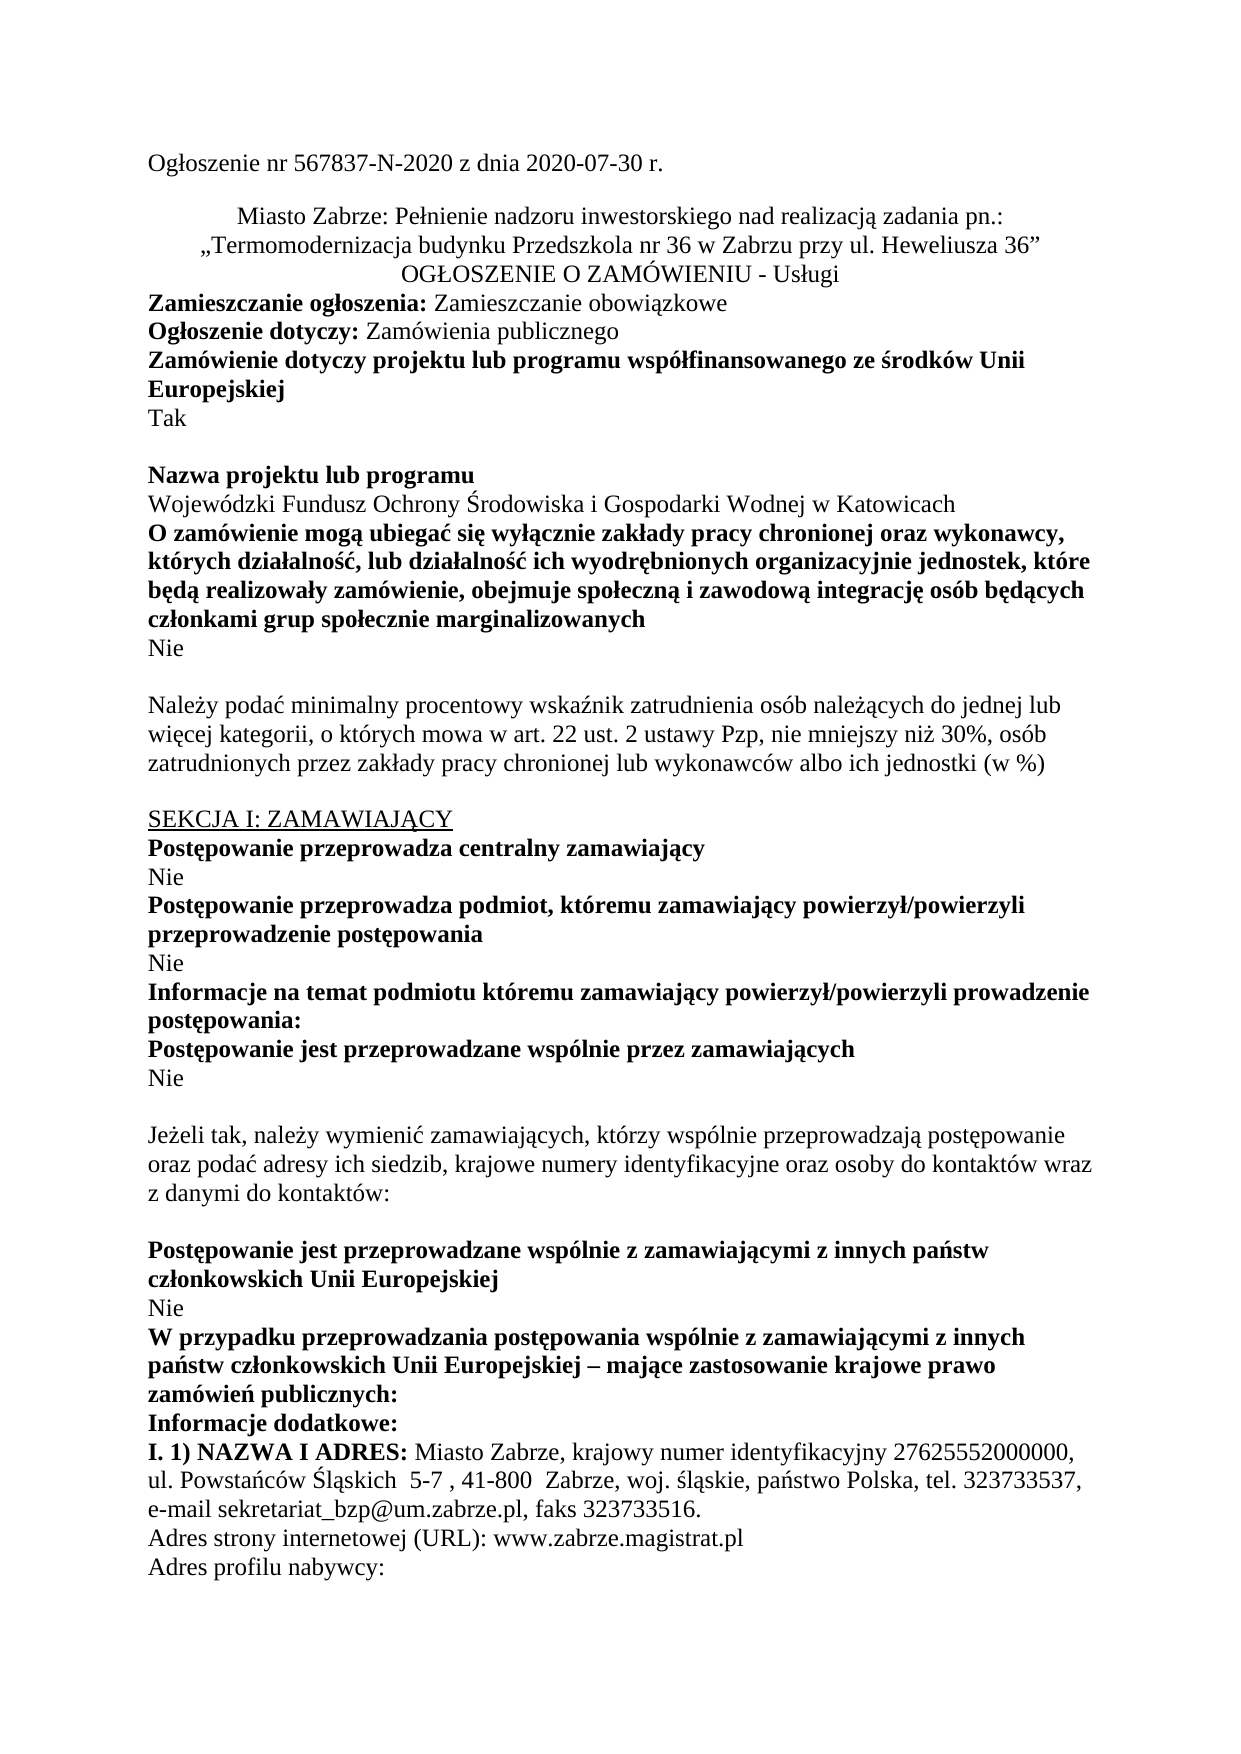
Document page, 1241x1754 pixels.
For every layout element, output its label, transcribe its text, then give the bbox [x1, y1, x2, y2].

text Należy podać minimalny procentowy wskaźnik zatrudnienia osób należących do jednej lub więcej kategorii, o których mowa w art. 22 ust. 2 ustawy Pzp, nie mniejszy niż 30%, osób zatrudnionych przez zakłady pracy chronionej lub wykonawców albo ich jednostki (w %) [148, 661, 1093, 804]
text Nie [148, 1063, 1093, 1092]
text Miasto Zabrze: Pełnienie nadzoru inwestorskiego nad realizacją zadania pn.: „Termomodernizacja budynku Przedszkola nr 36 w Zabrzu przy ul. Heweliusza 36” OGŁOSZENIE O ZAMÓWIENIU - Usługi [148, 201, 1093, 288]
text Tak [148, 403, 1093, 431]
text Zamówienie dotyczy projektu lub programu współfinansowanego ze środków Unii Europejskiej [148, 345, 1093, 403]
text Nie [148, 862, 1093, 891]
text W przypadku przeprowadzania postępowania wspólnie z zamawiającymi z innych państw członkowskich Unii Europejskiej – mające zastosowanie krajowe prawo zamówień publicznych: Informacje dodatkowe: [148, 1322, 1093, 1437]
text SEKCJA I: ZAMAWIAJĄCY [148, 804, 1093, 833]
text O zamówienie mogą ubiegać się wyłącznie zakłady pracy chronionej oraz wykonawcy, których działalność, lub działalność ich wyodrębnionych organizacyjnie jednostek, które będą realizowały zamówienie, obejmuje społeczną i zawodową integrację osób będących członkami grup społecznie marginalizowanych [148, 518, 1093, 633]
text Informacje na temat podmiotu któremu zamawiający powierzył/powierzyli prowadzenie postępowania: Postępowanie jest przeprowadzane wspólnie przez zamawiających [148, 977, 1093, 1063]
text Nie [148, 1293, 1093, 1322]
text Postępowanie przeprowadza podmiot, któremu zamawiający powierzył/powierzyli przeprowadzenie postępowania [148, 891, 1093, 948]
text Nie [148, 948, 1093, 977]
text Postępowanie przeprowadza centralny zamawiający [148, 833, 1093, 862]
text Jeżeli tak, należy wymienić zamawiających, którzy wspólnie przeprowadzają postępowanie oraz podać adresy ich siedzib, krajowe numery identyfikacyjne oraz osoby do kontaktów wraz z danymi do kontaktów: Postępowanie jest przeprowadzane wspólnie z zamawiającymi z innych państw członkowskich Unii Europejskiej [148, 1092, 1093, 1293]
text Zamieszczanie ogłoszenia: Zamieszczanie obowiązkowe [148, 288, 1093, 316]
text Ogłoszenie dotyczy: Zamówienia publicznego [148, 316, 1093, 345]
text Ogłoszenie nr 567837-N-2020 z dnia 2020-07-30 r. [148, 148, 1093, 176]
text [148, 1437, 1093, 1581]
text Nazwa projektu lub programu Wojewódzki Fundusz Ochrony Środowiska i Gospodarki Wodnej w Katowicach [148, 431, 1093, 518]
text Nie [148, 633, 1093, 661]
